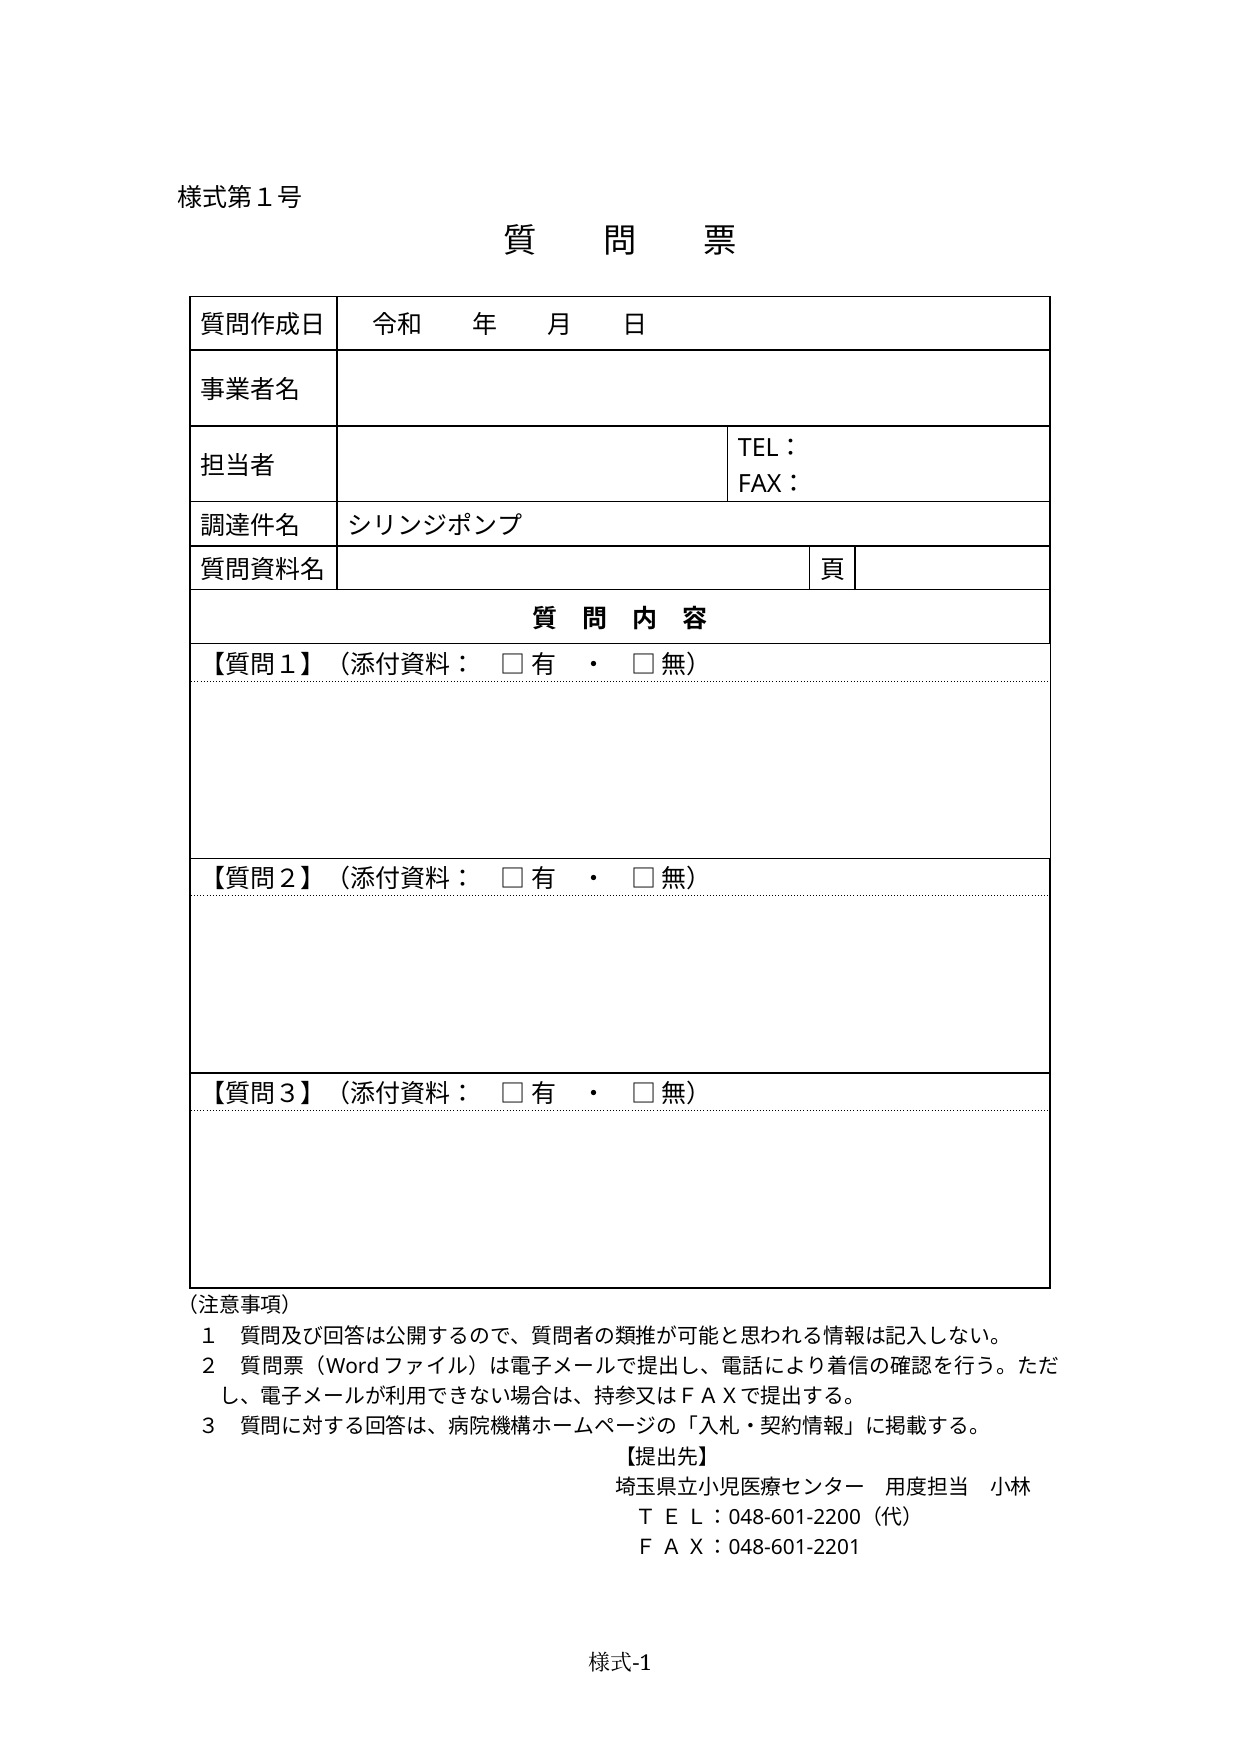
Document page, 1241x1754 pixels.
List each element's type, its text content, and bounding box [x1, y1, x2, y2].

table_cell シリンジポンプ [338, 502, 1049, 545]
table_cell 事業者名 [191, 351, 336, 425]
table_cell [191, 1110, 1049, 1287]
table_cell [338, 547, 809, 588]
table_cell 担当者 [191, 427, 336, 501]
text 様式第１号 [177, 177, 1063, 213]
text （注意事項） [177, 1289, 1063, 1319]
table_cell [191, 681, 1050, 858]
table_cell [338, 351, 1049, 425]
text ２ 質問票（Wordファイル）は電子メールで提出し、電話により着信の確認を行う。ただし、電子メールが利用できない場合は、持参又はＦＡＸで提出する。 [177, 1349, 1063, 1410]
table_cell 調達件名 [191, 502, 336, 545]
text 質 問 票 [177, 213, 1063, 262]
table_cell [856, 547, 1049, 588]
table_cell 質 問 内 容 [191, 590, 1049, 643]
text Ｆ Ａ Ｘ：048-601-2201 [177, 1531, 1063, 1561]
table_cell [191, 895, 1049, 1072]
table_header 質問作成日 [191, 297, 336, 349]
table_cell 【質問２】（添付資料： □ 有 ・ □ 無） [191, 859, 1049, 895]
text Ｔ Ｅ Ｌ：048-601-2200（代） [177, 1500, 1063, 1531]
table_header 令和 年 月 日 [338, 297, 1049, 349]
table_cell 【質問１】（添付資料： □ 有 ・ □ 無） [191, 644, 1050, 681]
table_cell 【質問３】（添付資料： □ 有 ・ □ 無） [191, 1074, 1049, 1110]
table_cell TEL： FAX： [728, 427, 1049, 501]
text ３ 質問に対する回答は、病院機構ホームページの「入札・契約情報」に掲載する。 [177, 1410, 1063, 1440]
text 【提出先】 [177, 1440, 1063, 1470]
table_cell 質問資料名 [191, 547, 336, 588]
table_cell [338, 427, 727, 501]
table_cell 頁 [810, 547, 854, 588]
text 埼玉県立小児医療センター 用度担当 小林 [177, 1470, 1063, 1500]
text １ 質問及び回答は公開するので、質問者の類推が可能と思われる情報は記入しない。 [177, 1319, 1063, 1349]
